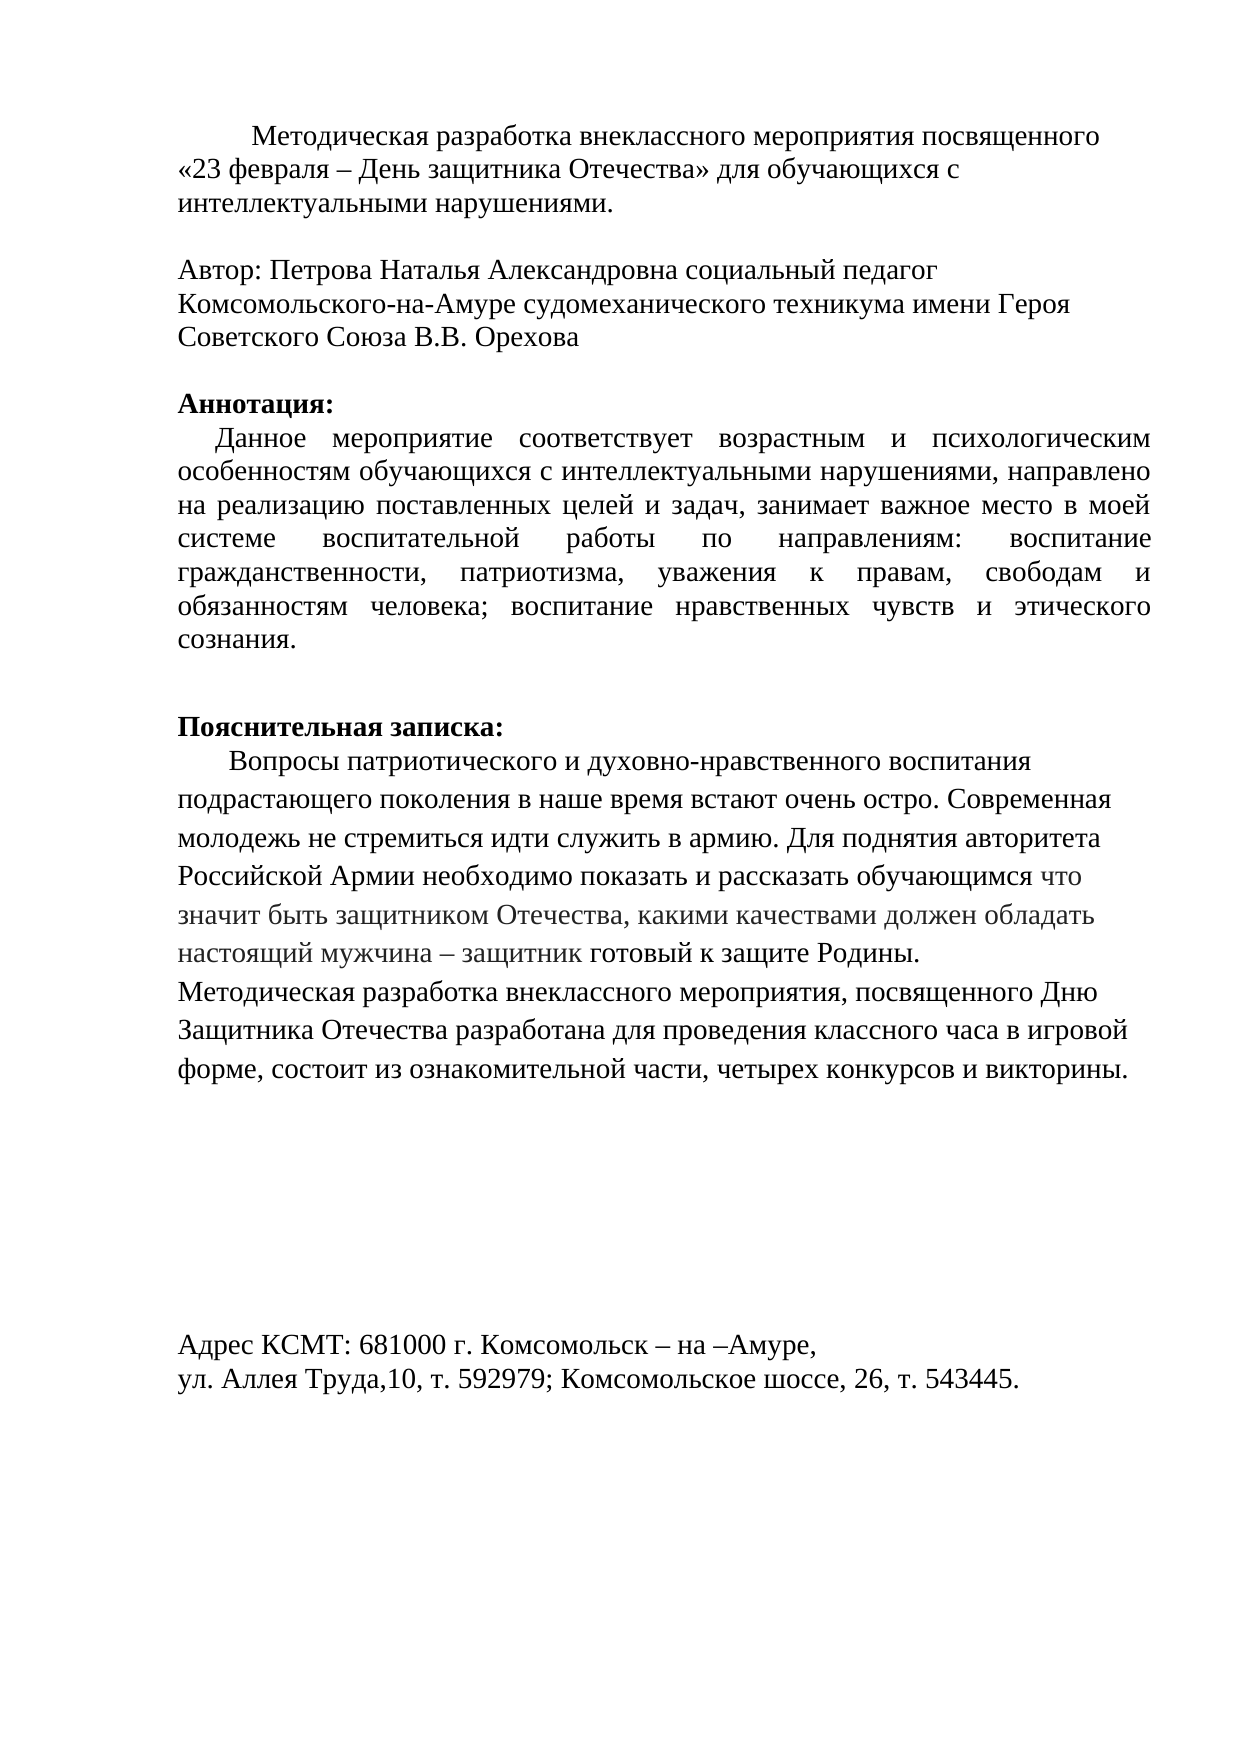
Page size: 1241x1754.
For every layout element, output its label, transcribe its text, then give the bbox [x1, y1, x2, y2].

text Аннотация: [177, 386, 1152, 420]
text Адрес КСМТ: 681000 г. Комсомольск – на –Амуре, [177, 1327, 1152, 1361]
text Методическая разработка внеклассного мероприятия посвященного [177, 118, 1152, 152]
text ул. Аллея Труда,10, т. 592979; Комсомольское шоссе, 26, т. 543445. [177, 1361, 1152, 1394]
text Данное мероприятие соответствует возрастным и психологическим особенностям обучающихся с интеллектуальными нарушениями, направлено на реализацию поставленных целей и задач, занимает важное место в моей системе воспитательной работы по направлениям: воспитание гражданственности, патриотизма, уважения к правам, свободам и обязанностям человека; воспитание нравственных чувств и этического сознания. [177, 420, 1152, 655]
text «23 февраля – День защитника Отечества» для обучающихся с интеллектуальными нарушениями. [177, 152, 1152, 219]
text Пояснительная записка: [177, 709, 1152, 743]
text Вопросы патриотического и духовно-нравственного воспитания подрастающего поколения в наше время встают очень остро. Современная молодежь не стремиться идти служить в армию. Для поднятия авторитета Российской Армии необходимо показать и рассказать обучающимся что значит быть защитником Отечества, какими качествами должен обладать настоящий мужчина – защитник готовый к защите Родины. [177, 743, 1152, 969]
text Методическая разработка внеклассного мероприятия, посвященного Дню Защитника Отечества разработана для проведения классного часа в игровой форме, состоит из ознакомительной части, четырех конкурсов и викторины. [177, 974, 1152, 1155]
text Автор: Петрова Наталья Александровна социальный педагог Комсомольского-на-Амуре судомеханического техникума имени Героя Советского Союза В.В. Орехова [177, 252, 1152, 353]
